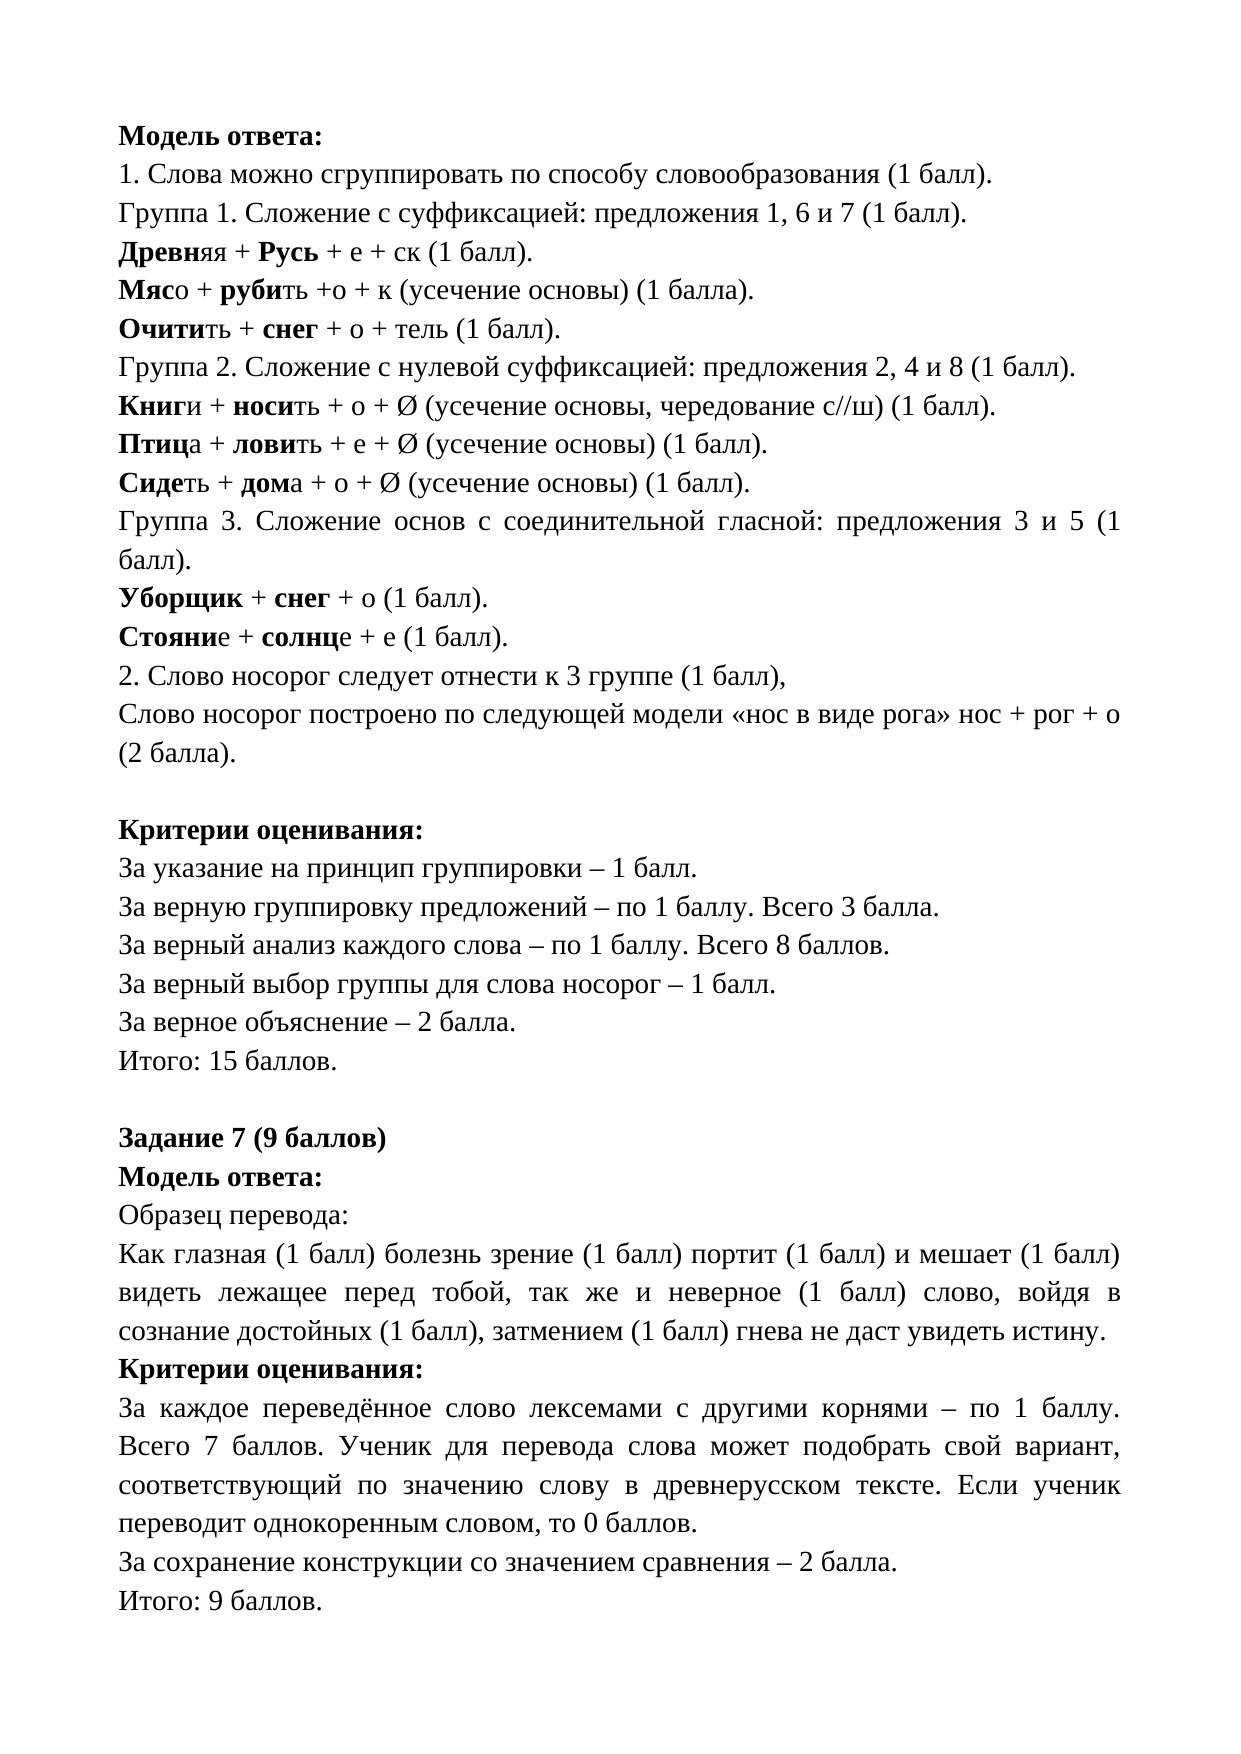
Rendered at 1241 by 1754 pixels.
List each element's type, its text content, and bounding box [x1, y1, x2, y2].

text Древняя + Русь + е + ск (1 балл). [118, 234, 1122, 267]
text Стояние + солнце + е (1 балл). [118, 619, 1122, 653]
text Итого: 9 баллов. [118, 1583, 1122, 1616]
text За сохранение конструкции со значением сравнения – 2 балла. [118, 1544, 1122, 1578]
text Модель ответа: [118, 118, 1122, 152]
text Сидеть + дома + о + Ø (усечение основы) (1 балл). [118, 465, 1122, 498]
text 2. Слово носорог следует отнести к 3 группе (1 балл), [118, 658, 1122, 691]
text 1. Слова можно сгруппировать по способу словообразования (1 балл). [118, 157, 1122, 190]
text Птица + ловить + е + Ø (усечение основы) (1 балл). [118, 426, 1122, 460]
text Итого: 15 баллов. [118, 1043, 1122, 1077]
text Уборщик + снег + о (1 балл). [118, 581, 1122, 614]
text Критерии оценивания: [118, 812, 1122, 845]
text Группа 3. Сложение основ с соединительной гласной: предложения 3 и 5 (1 балл). [118, 503, 1122, 576]
text За верную группировку предложений – по 1 баллу. Всего 3 балла. [118, 889, 1122, 922]
text Очитить + снег + о + тель (1 балл). [118, 311, 1122, 344]
text За верное объяснение – 2 балла. [118, 1004, 1122, 1038]
text Образец перевода: [118, 1197, 1122, 1231]
text Задание 7 (9 баллов) [118, 1120, 1122, 1154]
text Критерии оценивания: [118, 1351, 1122, 1385]
text За указание на принцип группировки – 1 балл. [118, 850, 1122, 884]
text Книги + носить + о + Ø (усечение основы, чередование с//ш) (1 балл). [118, 388, 1122, 421]
text Модель ответа: [118, 1159, 1122, 1192]
text Как глазная (1 балл) болезнь зрение (1 балл) портит (1 балл) и мешает (1 балл) видеть лежащее перед тобой, так же и неверное (1 балл) слово, войдя в сознание достойных (1 балл), затмением (1 балл) гнева не даст увидеть истину. [118, 1236, 1122, 1346]
text За верный анализ каждого слова – по 1 баллу. Всего 8 баллов. [118, 927, 1122, 961]
text Группа 2. Сложение с нулевой суффиксацией: предложения 2, 4 и 8 (1 балл). [118, 349, 1122, 383]
text Группа 1. Сложение с суффиксацией: предложения 1, 6 и 7 (1 балл). [118, 195, 1122, 229]
text Мясо + рубить +о + к (усечение основы) (1 балла). [118, 272, 1122, 306]
text За верный выбор группы для слова носорог – 1 балл. [118, 966, 1122, 999]
text За каждое переведённое слово лексемами с другими корнями – по 1 баллу. Всего 7 баллов. Ученик для перевода слова может подобрать свой вариант, соответствующий по значению слову в древнерусском тексте. Если ученик переводит однокоренным словом, то 0 баллов. [118, 1390, 1122, 1539]
list Слово носорог построено по следующей модели «нос в виде рога» нос + рог + о (2 балла). [118, 696, 1122, 768]
